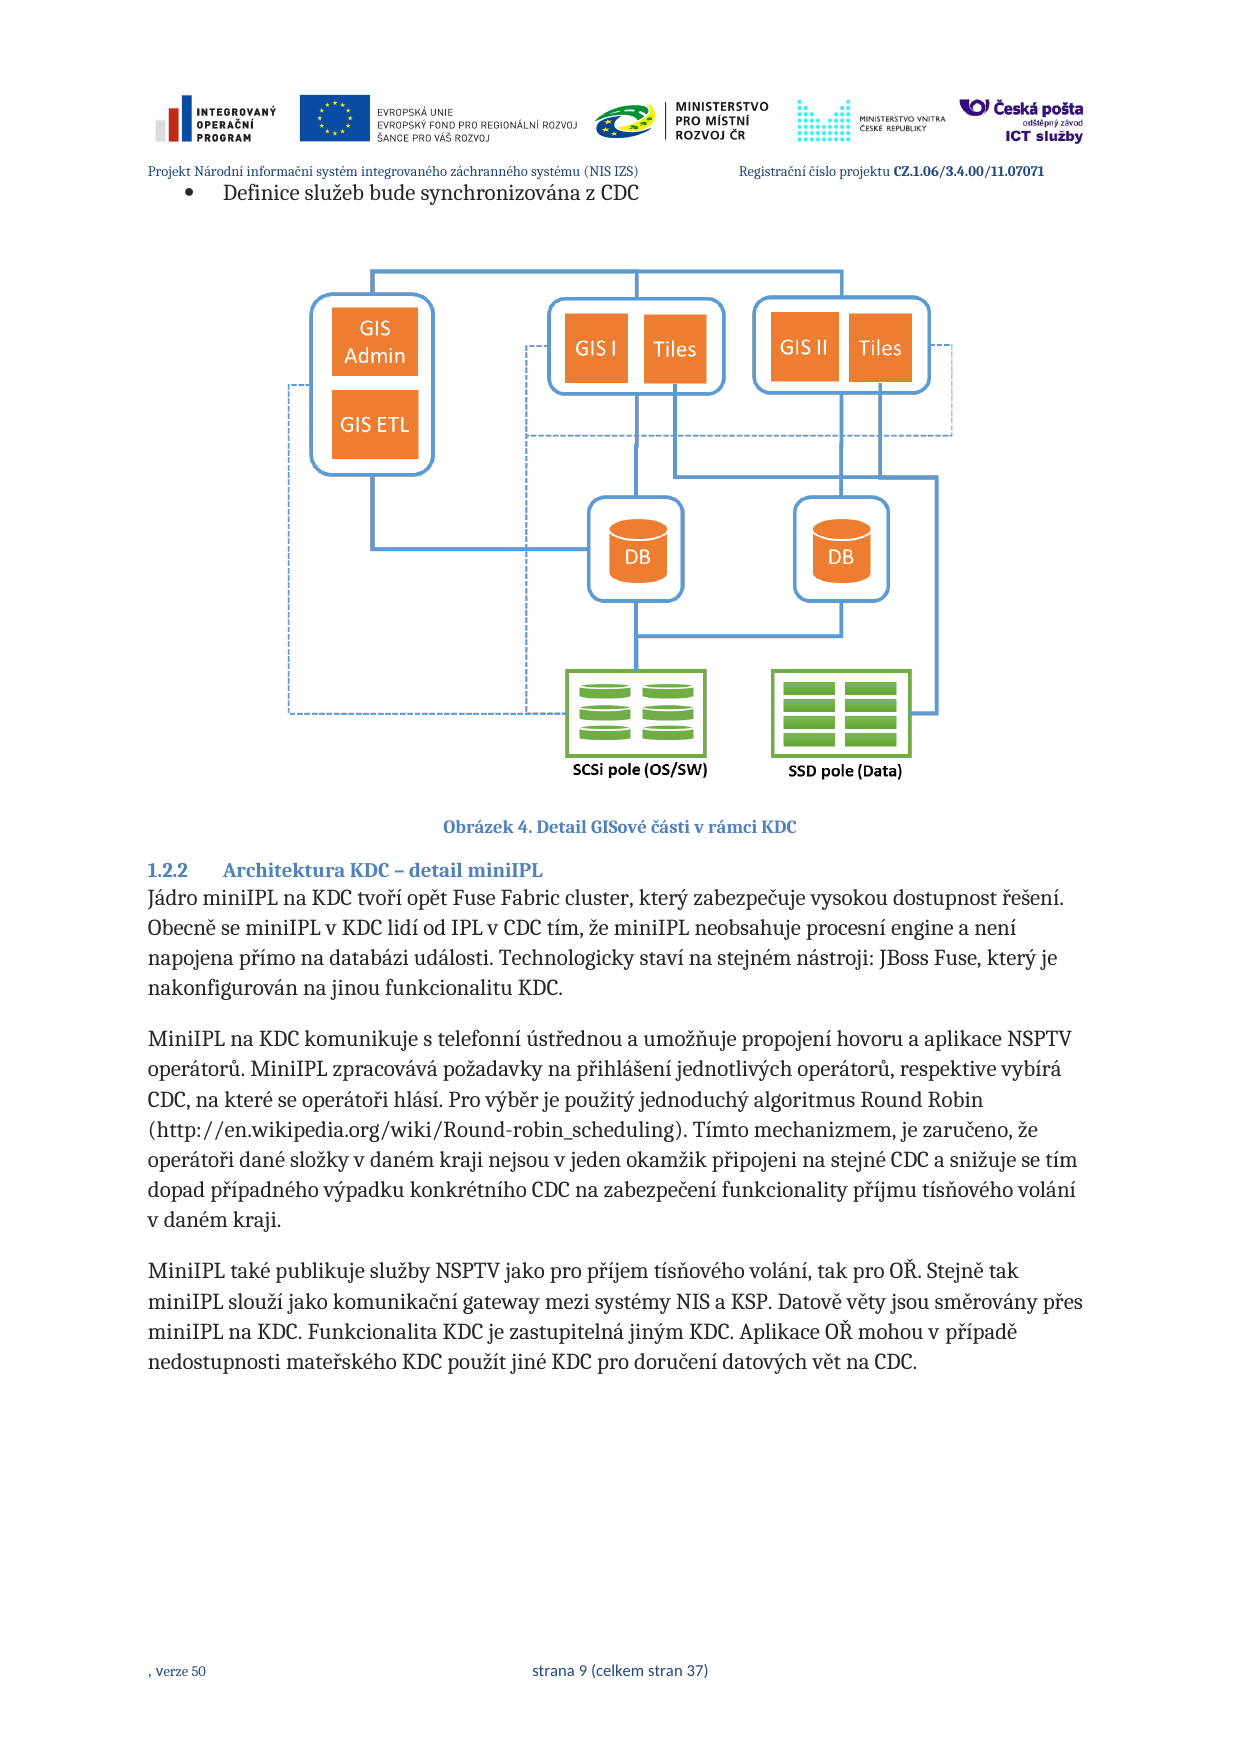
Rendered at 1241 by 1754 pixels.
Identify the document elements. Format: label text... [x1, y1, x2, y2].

picture [287, 269, 953, 792]
text MiniIPL na KDC komunikuje s telefonní ústřednou a umožňuje propojení hovoru a aplikace NSPTV operátorů. MiniIPL zpracovává požadavky na přihlášení jednotlivých operátorů, respektive vybírá CDC, na které se operátoři hlásí. Pro výběr je použitý jednoduchý algoritmus Round Robin (http://en.wikipedia.org/wiki/Round-robin_scheduling). Tímto mechanizmem, je zaručeno, že operátoři dané složky v daném kraji nejsou v jeden okamžik připojeni na stejné CDC a snižuje se tím dopad případného výpadku konkrétního CDC na zabezpečení funkcionality příjmu tísňového volání v daném kraji. [148, 1026, 1092, 1234]
text Obrázek 5. Detail GISové části v rámci KDC [148, 816, 1092, 838]
subtitle Architektura KDC – detail miniIPL [148, 858, 1092, 882]
text Jádro miniIPL na KDC tvoří opět Fuse Fabric cluster, který zabezpečuje vysokou dostupnost řešení. Obecně se miniIPL v KDC lidí od IPL v CDC tím, že miniIPL neobsahuje procesní engine a není napojena přímo na databázi události. Technologicky staví na stejném nástroji: JBoss Fuse, který je nakonfigurován na jinou funkcionalitu KDC. [148, 884, 1092, 1001]
text MiniIPL také publikuje služby NSPTV jako pro příjem tísňového volání, tak pro OŘ. Stejně tak miniIPL slouží jako komunikační gateway mezi systémy NIS a KSP. Datově věty jsou směrovány přes miniIPL na KDC. Funkcionalita KDC je zastupitelná jiným KDC. Aplikace OŘ mohou v případě nedostupnosti mateřského KDC použít jiné KDC pro doručení datových vět na CDC. [148, 1258, 1092, 1375]
list Definice služeb bude synchronizována z CDC [185, 180, 1092, 206]
picture [147, 86, 1091, 152]
